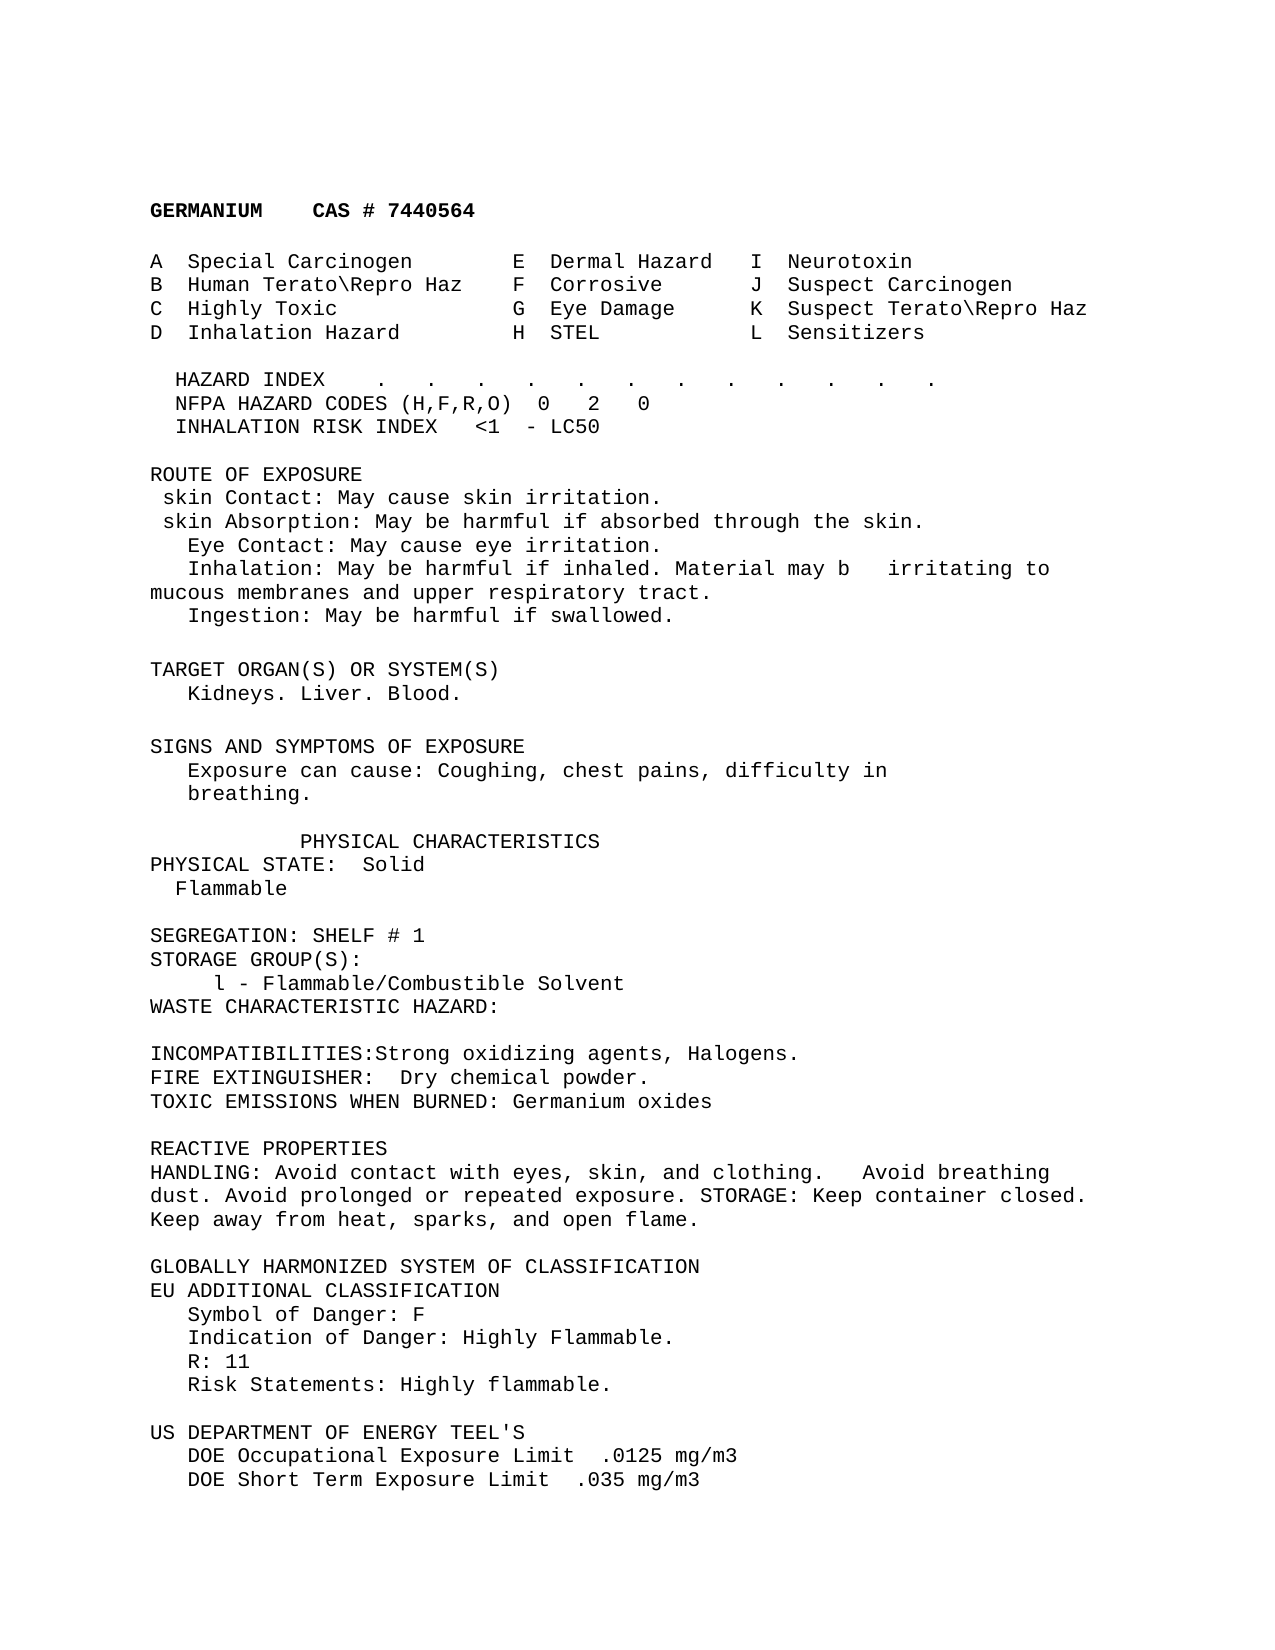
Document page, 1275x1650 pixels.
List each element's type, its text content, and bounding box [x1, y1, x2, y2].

text Eye Contact: May cause eye irritation. [150, 534, 1125, 558]
text Indication of Danger: Highly Flammable. [150, 1327, 1125, 1351]
text Symbol of Danger: F [150, 1303, 1125, 1327]
text NFPA HAZARD CODES (H,F,R,O) 0 2 0 [150, 393, 1125, 416]
text D Inhalation Hazard H STEL L Sensitizers [150, 322, 1125, 345]
text HANDLING: Avoid contact with eyes, skin, and clothing. Avoid breathing [150, 1162, 1125, 1185]
text skin Absorption: May be harmful if absorbed through the skin. [150, 511, 1125, 534]
text C Highly Toxic G Eye Damage K Suspect Terato\Repro Haz [150, 298, 1125, 322]
text Risk Statements: Highly flammable. [150, 1374, 1125, 1398]
text DOE Occupational Exposure Limit .0125 mg/m3 [150, 1445, 1125, 1469]
text PHYSICAL STATE: Solid [150, 854, 1125, 878]
text Kidneys. Liver. Blood. [150, 683, 1125, 706]
text A Special Carcinogen E Dermal Hazard I Neurotoxin [150, 251, 1125, 274]
text Keep away from heat, sparks, and open flame. [150, 1209, 1125, 1233]
text STORAGE GROUP(S): [150, 949, 1125, 972]
text REACTIVE PROPERTIES [150, 1138, 1125, 1162]
text breathing. [150, 783, 1125, 807]
text ROUTE OF EXPOSURE [150, 464, 1125, 487]
text B Human Terato\Repro Haz F Corrosive J Suspect Carcinogen [150, 274, 1125, 298]
text skin Contact: May cause skin irritation. [150, 487, 1125, 511]
text R: 11 [150, 1351, 1125, 1374]
text Flammable [150, 878, 1125, 902]
text TARGET ORGAN(S) OR SYSTEM(S) [150, 659, 1125, 683]
text l - Flammable/Combustible Solvent [150, 972, 1125, 996]
text HAZARD INDEX . . . . . . . . . . . . [150, 369, 1125, 393]
text SIGNS AND SYMPTOMS OF EXPOSURE [150, 736, 1125, 760]
text INHALATION RISK INDEX <1 - LC50 [150, 416, 1125, 440]
text DOE Short Term Exposure Limit .035 mg/m3 [150, 1469, 1125, 1493]
text PHYSICAL CHARACTERISTICS [150, 831, 1125, 854]
text SEGREGATION: SHELF # 1 [150, 925, 1125, 949]
text GLOBALLY HARMONIZED SYSTEM OF CLASSIFICATION [150, 1256, 1125, 1280]
text INCOMPATIBILITIES:Strong oxidizing agents, Halogens. [150, 1043, 1125, 1067]
text EU ADDITIONAL CLASSIFICATION [150, 1280, 1125, 1303]
text WASTE CHARACTERISTIC HAZARD: [150, 996, 1125, 1020]
text mucous membranes and upper respiratory tract. [150, 582, 1125, 606]
text FIRE EXTINGUISHER: Dry chemical powder. [150, 1067, 1125, 1091]
subtitle GERMANIUM CAS # 7440564 [150, 200, 1125, 224]
text TOXIC EMISSIONS WHEN BURNED: Germanium oxides [150, 1091, 1125, 1114]
text Exposure can cause: Coughing, chest pains, difficulty in [150, 760, 1125, 783]
text Ingestion: May be harmful if swallowed. [150, 606, 1125, 629]
text Inhalation: May be harmful if inhaled. Material may b irritating to [150, 558, 1125, 582]
text dust. Avoid prolonged or repeated exposure. STORAGE: Keep container closed. [150, 1185, 1125, 1209]
text US DEPARTMENT OF ENERGY TEEL'S [150, 1422, 1125, 1445]
